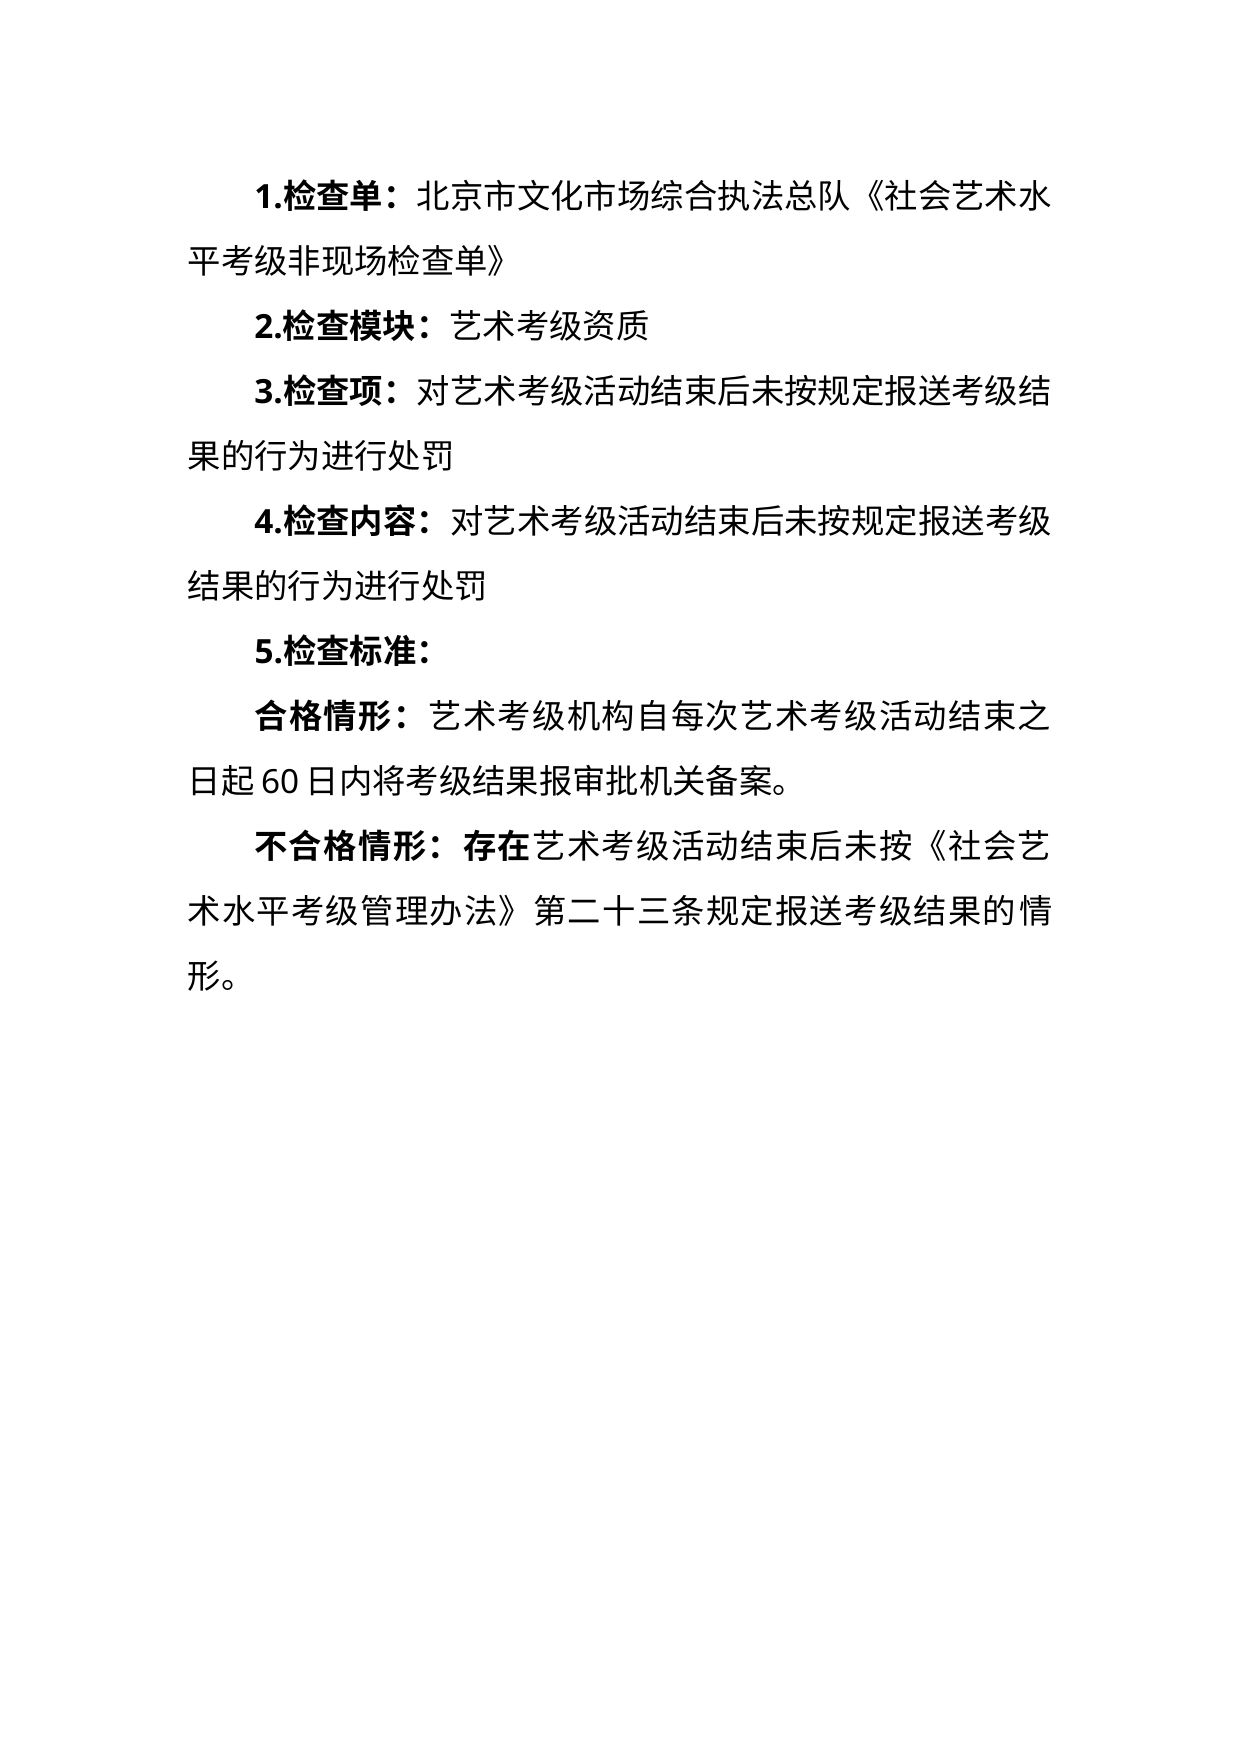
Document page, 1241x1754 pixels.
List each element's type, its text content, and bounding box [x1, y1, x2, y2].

text 4.检查内容：对艺术考级活动结束后未按规定报送考级结果的行为进行处罚 [187, 487, 1053, 617]
text 3.检查项：对艺术考级活动结束后未按规定报送考级结果的行为进行处罚 [187, 357, 1053, 487]
text 5.检查标准： [187, 617, 1053, 682]
text 1.检查单：北京市文化市场综合执法总队《社会艺术水平考级非现场检查单》 [187, 162, 1053, 292]
text 2.检查模块：艺术考级资质 [187, 292, 1053, 357]
text 不合格情形：存在艺术考级活动结束后未按《社会艺术水平考级管理办法》第二十三条规定报送考级结果的情形。 [187, 812, 1053, 1007]
text 合格情形：艺术考级机构自每次艺术考级活动结束之日起60日内将考级结果报审批机关备案。 [187, 682, 1053, 812]
